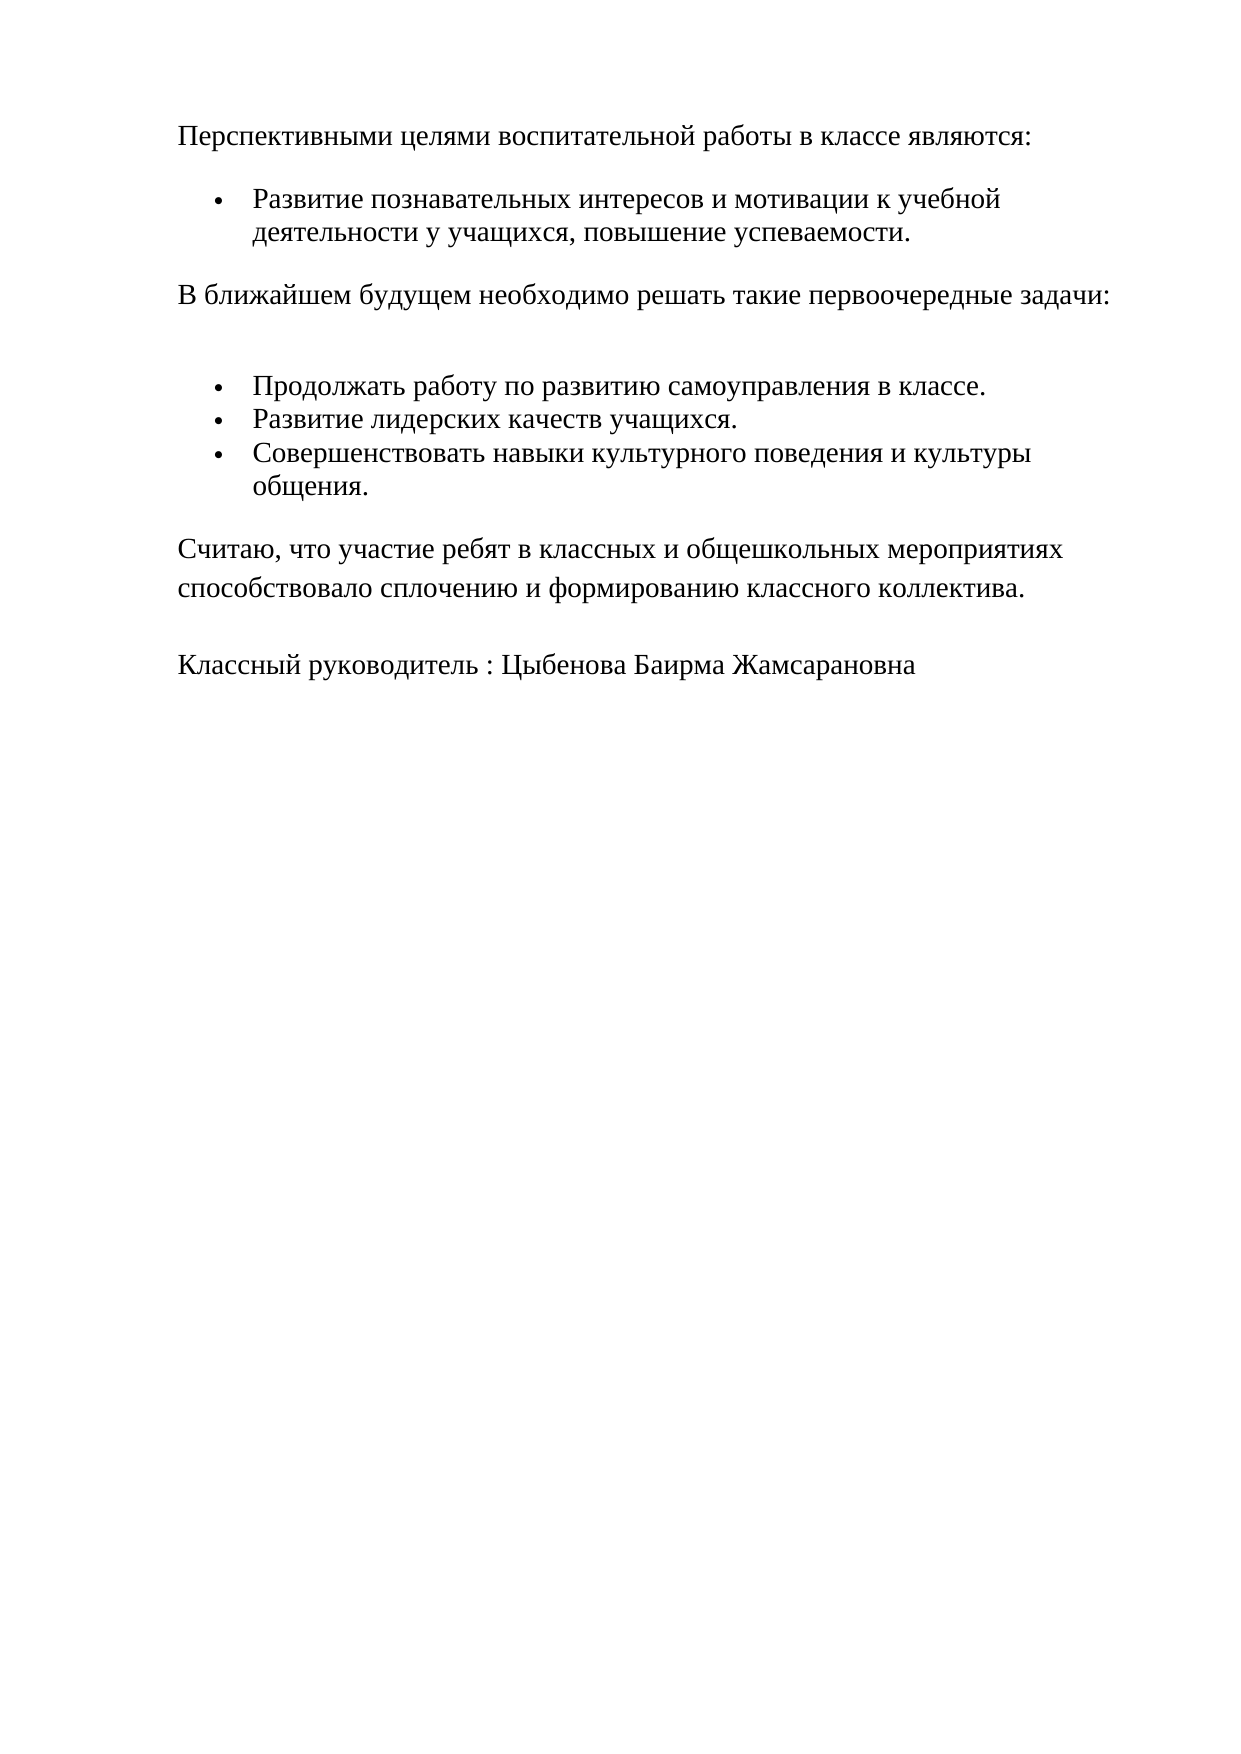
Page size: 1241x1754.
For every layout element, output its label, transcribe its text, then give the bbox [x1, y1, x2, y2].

text Считаю, что участие ребят в классных и общешкольных мероприятиях способствовало сплочению и формированию классного коллектива. Классный руководитель : Цыбенова Баирма Жамсарановна [177, 531, 1152, 680]
text В ближайшем будущем необходимо решать такие первоочередные задачи: [177, 277, 1152, 339]
list Развитие лидерских качеств учащихся. [215, 401, 1152, 435]
list Развитие познавательных интересов и мотивации к учебной деятельности у учащихся, повышение успеваемости. [215, 181, 1152, 248]
text Перспективными целями воспитательной работы в классе являются: [177, 118, 1152, 152]
list Продолжать работу по развитию самоуправления в классе. [215, 368, 1152, 401]
list Совершенствовать навыки культурного поведения и культуры общения. [215, 435, 1152, 502]
